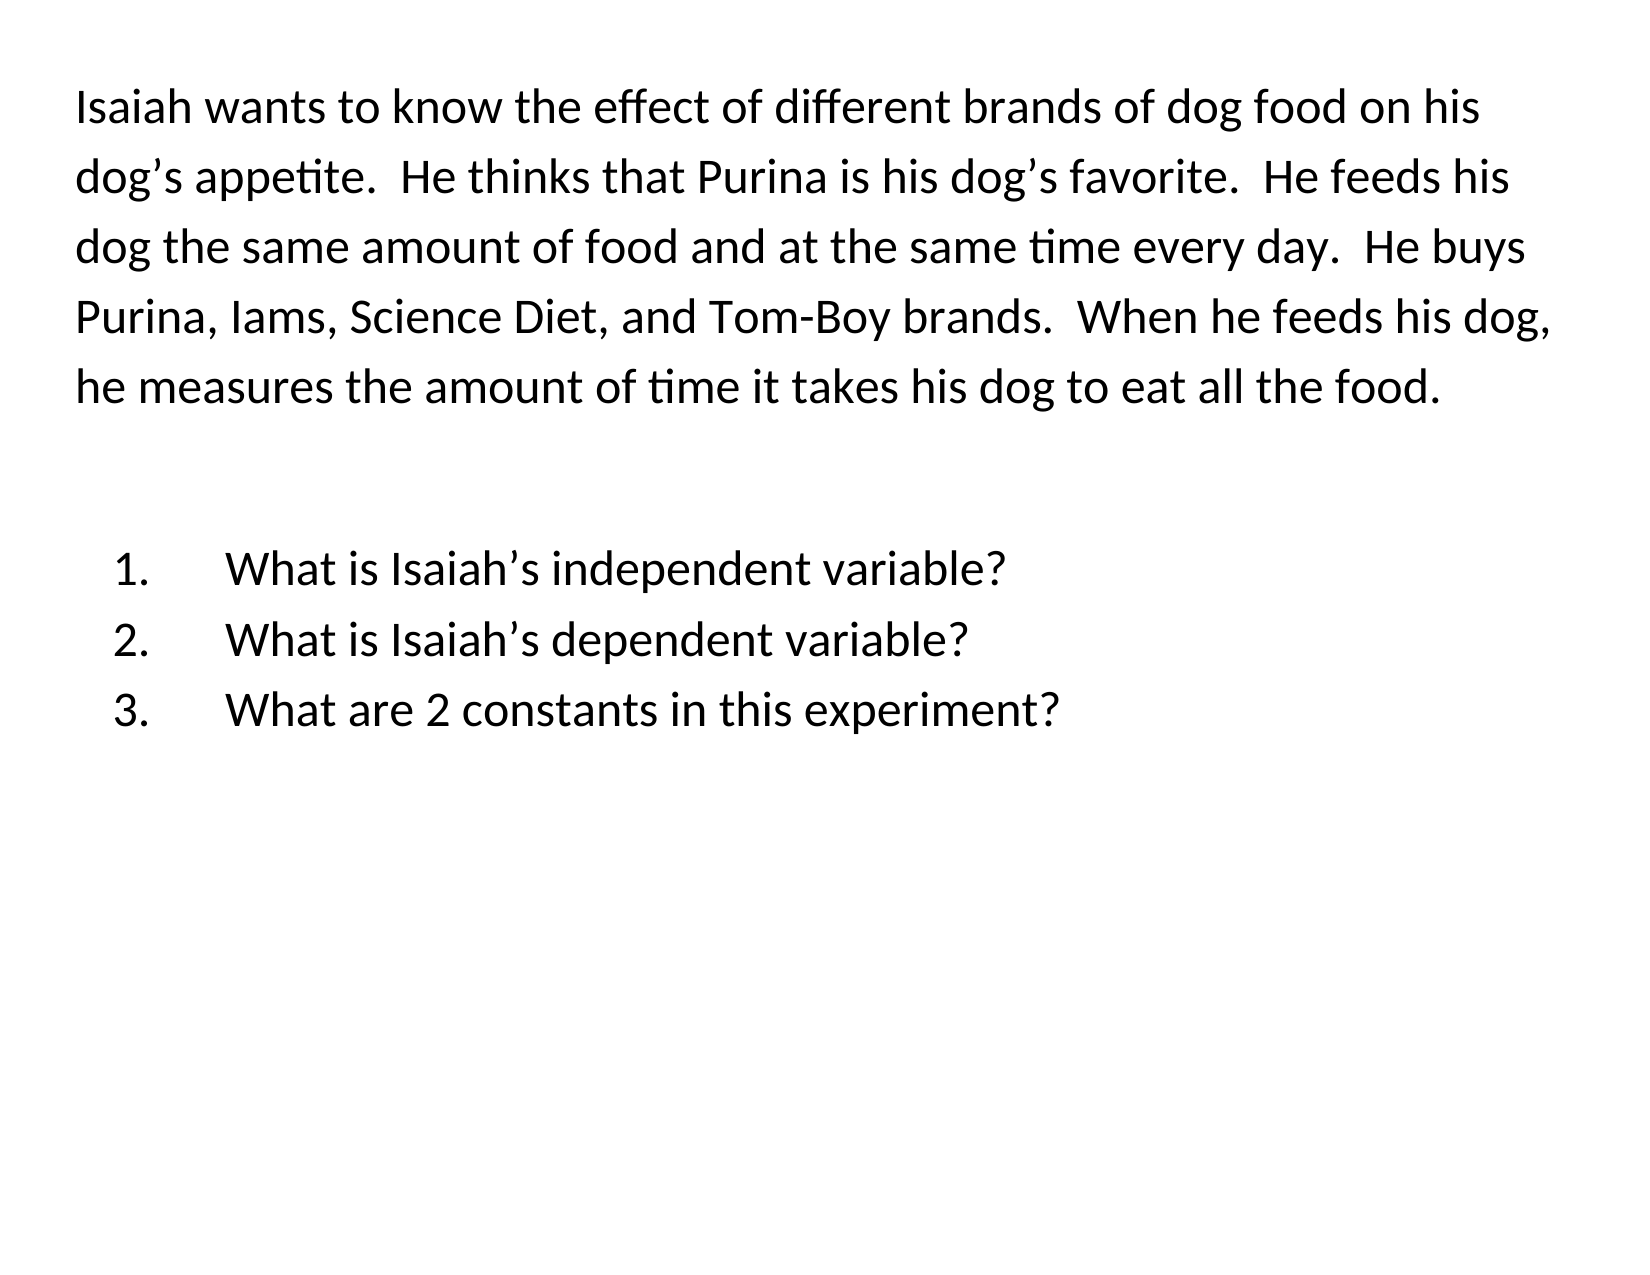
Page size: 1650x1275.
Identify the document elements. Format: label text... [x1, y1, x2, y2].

list What is Isaiah’s dependent variable? [112, 607, 1575, 668]
text Isaiah wants to know the effect of different brands of dog food on his dog’s appetite. He thinks that Purina is his dog’s favorite. He feeds his dog the same amount of food and at the same time every day. He buys Purina, Iams, Science Diet, and Tom-Boy brands. When he feeds his dog, he measures the amount of time it takes his dog to eat all the food. [75, 75, 1575, 416]
list What is Isaiah’s independent variable? [112, 537, 1575, 598]
list What are 2 constants in this experiment? [112, 677, 1575, 738]
